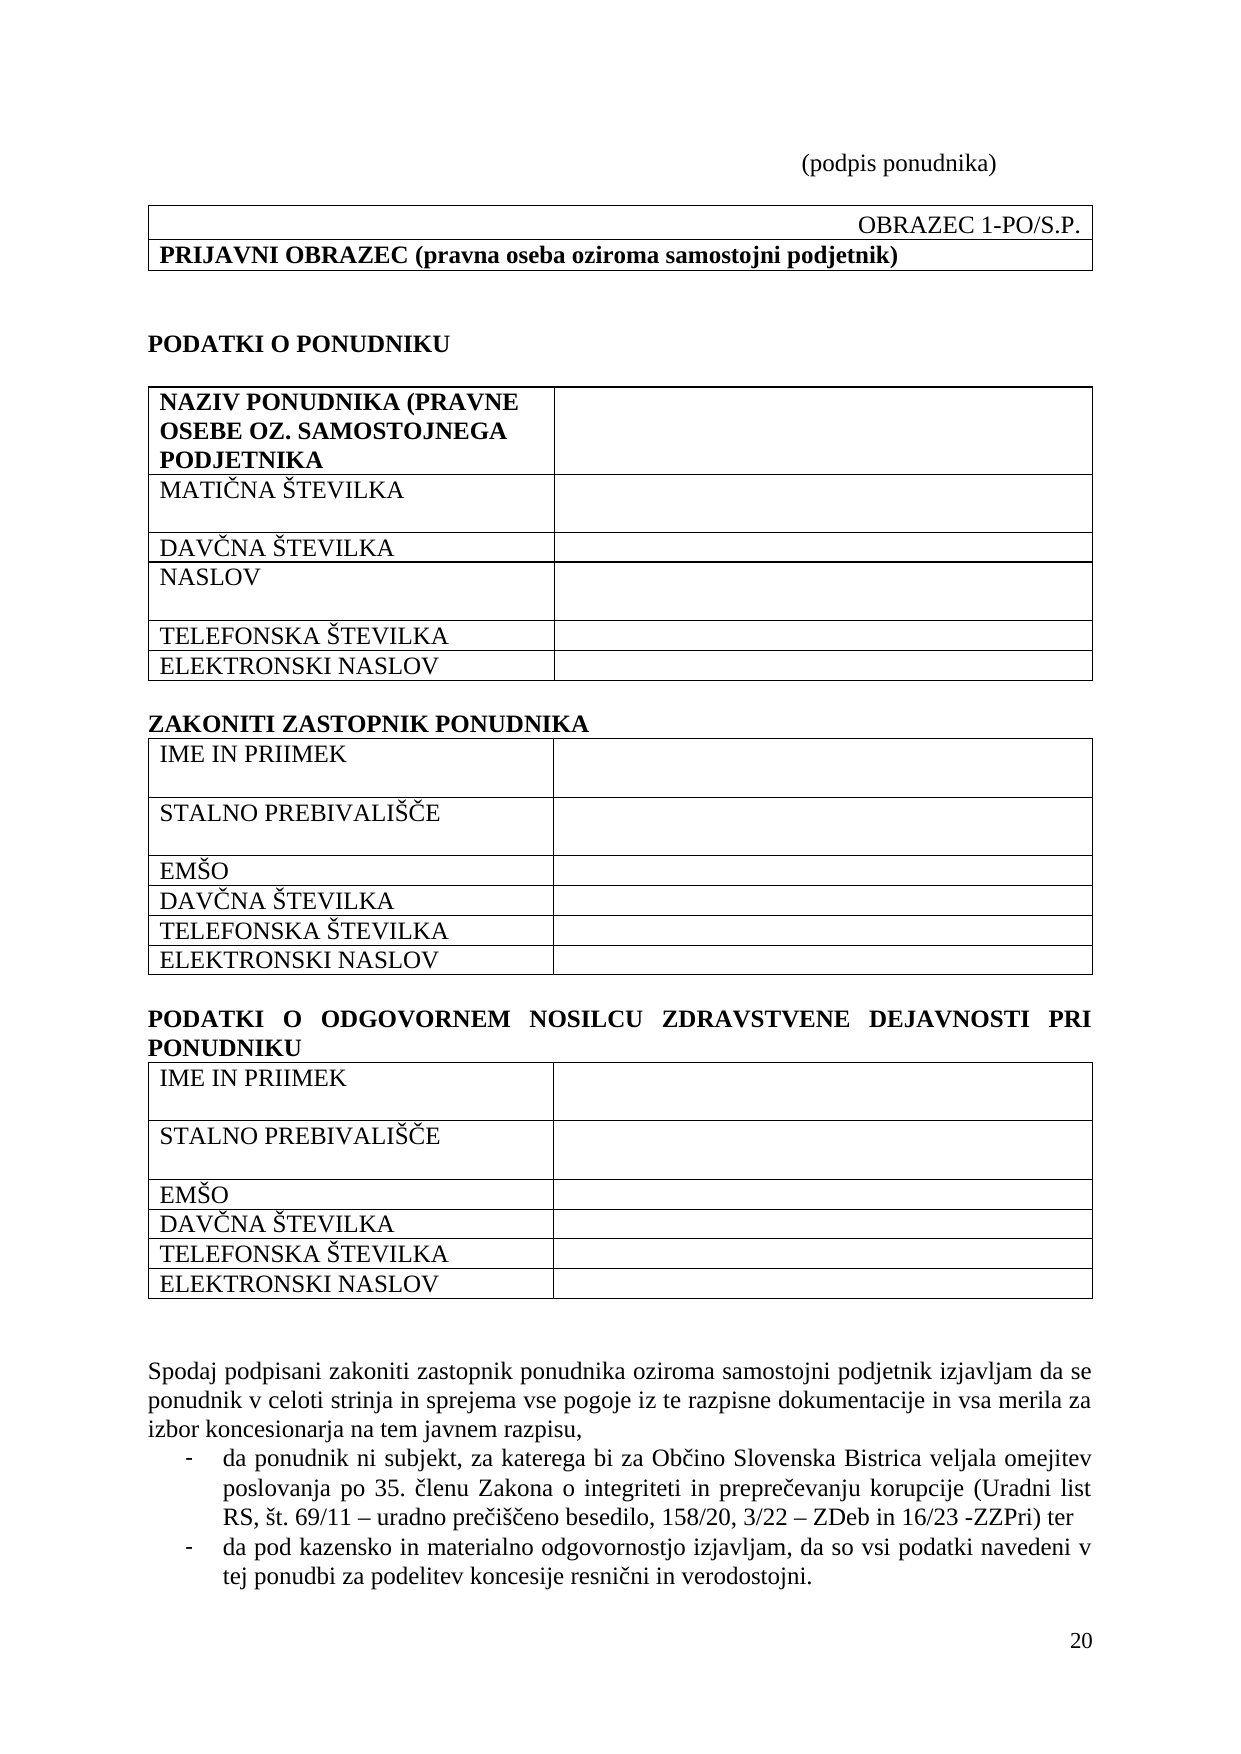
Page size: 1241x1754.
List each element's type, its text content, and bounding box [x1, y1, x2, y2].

text Spodaj podpisani zakoniti zastopnik ponudnika oziroma samostojni podjetnik izjavljam da se ponudnik v celoti strinja in sprejema vse pogoje iz te razpisne dokumentacije in vsa merila za izbor koncesionarja na tem javnem razpisu, [148, 1356, 1093, 1443]
table_cell [554, 1239, 1092, 1268]
table_cell [555, 563, 1092, 620]
table_cell DAVČNA ŠTEVILKA [149, 1210, 553, 1238]
table_cell ELEKTRONSKI NASLOV [149, 946, 553, 974]
list da ponudnik ni subjekt, za katerega bi za Občino Slovenska Bistrica veljala omejitev poslovanja po 35. členu Zakona o integriteti in preprečevanju korupcije (Uradni list RS, št. 69/11 – uradno prečiščeno besedilo, 158/20, 3/22 – ZDeb in 16/23 -ZZPri) ter [185, 1443, 1093, 1531]
table_cell [555, 651, 1092, 679]
text ZAKONITI ZASTOPNIK PONUDNIKA [148, 709, 1093, 738]
table_cell TELEFONSKA ŠTEVILKA [149, 916, 553, 944]
table_cell PRIJAVNI OBRAZEC (pravna oseba oziroma samostojni podjetnik) [149, 240, 1092, 270]
table_cell [554, 1210, 1092, 1238]
table_header [555, 388, 1092, 474]
table_cell [555, 533, 1092, 561]
table_cell [554, 1121, 1092, 1179]
table_cell [554, 886, 1092, 915]
table_cell NASLOV [149, 563, 554, 620]
table_cell MATIČNA ŠTEVILKA [149, 475, 554, 532]
table_cell STALNO PREBIVALIŠČE [149, 1121, 553, 1179]
table_header NAZIV PONUDNIKA (PRAVNE OSEBE OZ. SAMOSTOJNEGA PODJETNIKA [149, 388, 554, 474]
table_cell ELEKTRONSKI NASLOV [149, 1269, 553, 1298]
table_header OBRAZEC 1-PO/S.P. [149, 206, 1092, 239]
table_cell [555, 621, 1092, 650]
table_cell TELEFONSKA ŠTEVILKA [149, 621, 554, 650]
table_cell EMŠO [149, 1180, 553, 1208]
text PODATKI O PONUDNIKU [148, 329, 1093, 358]
table_cell [554, 798, 1092, 855]
list da pod kazensko in materialno odgovornostjo izjavljam, da so vsi podatki navedeni v tej ponudbi za podelitev koncesije resnični in verodostojni. [185, 1531, 1093, 1590]
table_cell DAVČNA ŠTEVILKA [149, 886, 553, 915]
table_cell [554, 856, 1092, 885]
table_header IME IN PRIIMEK [149, 739, 553, 797]
table_cell TELEFONSKA ŠTEVILKA [149, 1239, 553, 1268]
table_cell ELEKTRONSKI NASLOV [149, 651, 554, 679]
text PODATKI O ODGOVORNEM NOSILCU ZDRAVSTVENE DEJAVNOSTI PRI PONUDNIKU [148, 1004, 1093, 1062]
table_cell EMŠO [149, 856, 553, 885]
table_header [554, 739, 1092, 797]
table_cell [554, 1180, 1092, 1208]
table_cell [554, 1269, 1092, 1298]
table_header IME IN PRIIMEK [149, 1063, 553, 1120]
table_cell STALNO PREBIVALIŠČE [149, 798, 553, 855]
table_header [554, 1063, 1092, 1120]
table_cell [554, 916, 1092, 944]
text (podpis ponudnika) [148, 148, 1093, 176]
table_cell [555, 475, 1092, 532]
table_cell DAVČNA ŠTEVILKA [149, 533, 554, 561]
table_cell [554, 946, 1092, 974]
